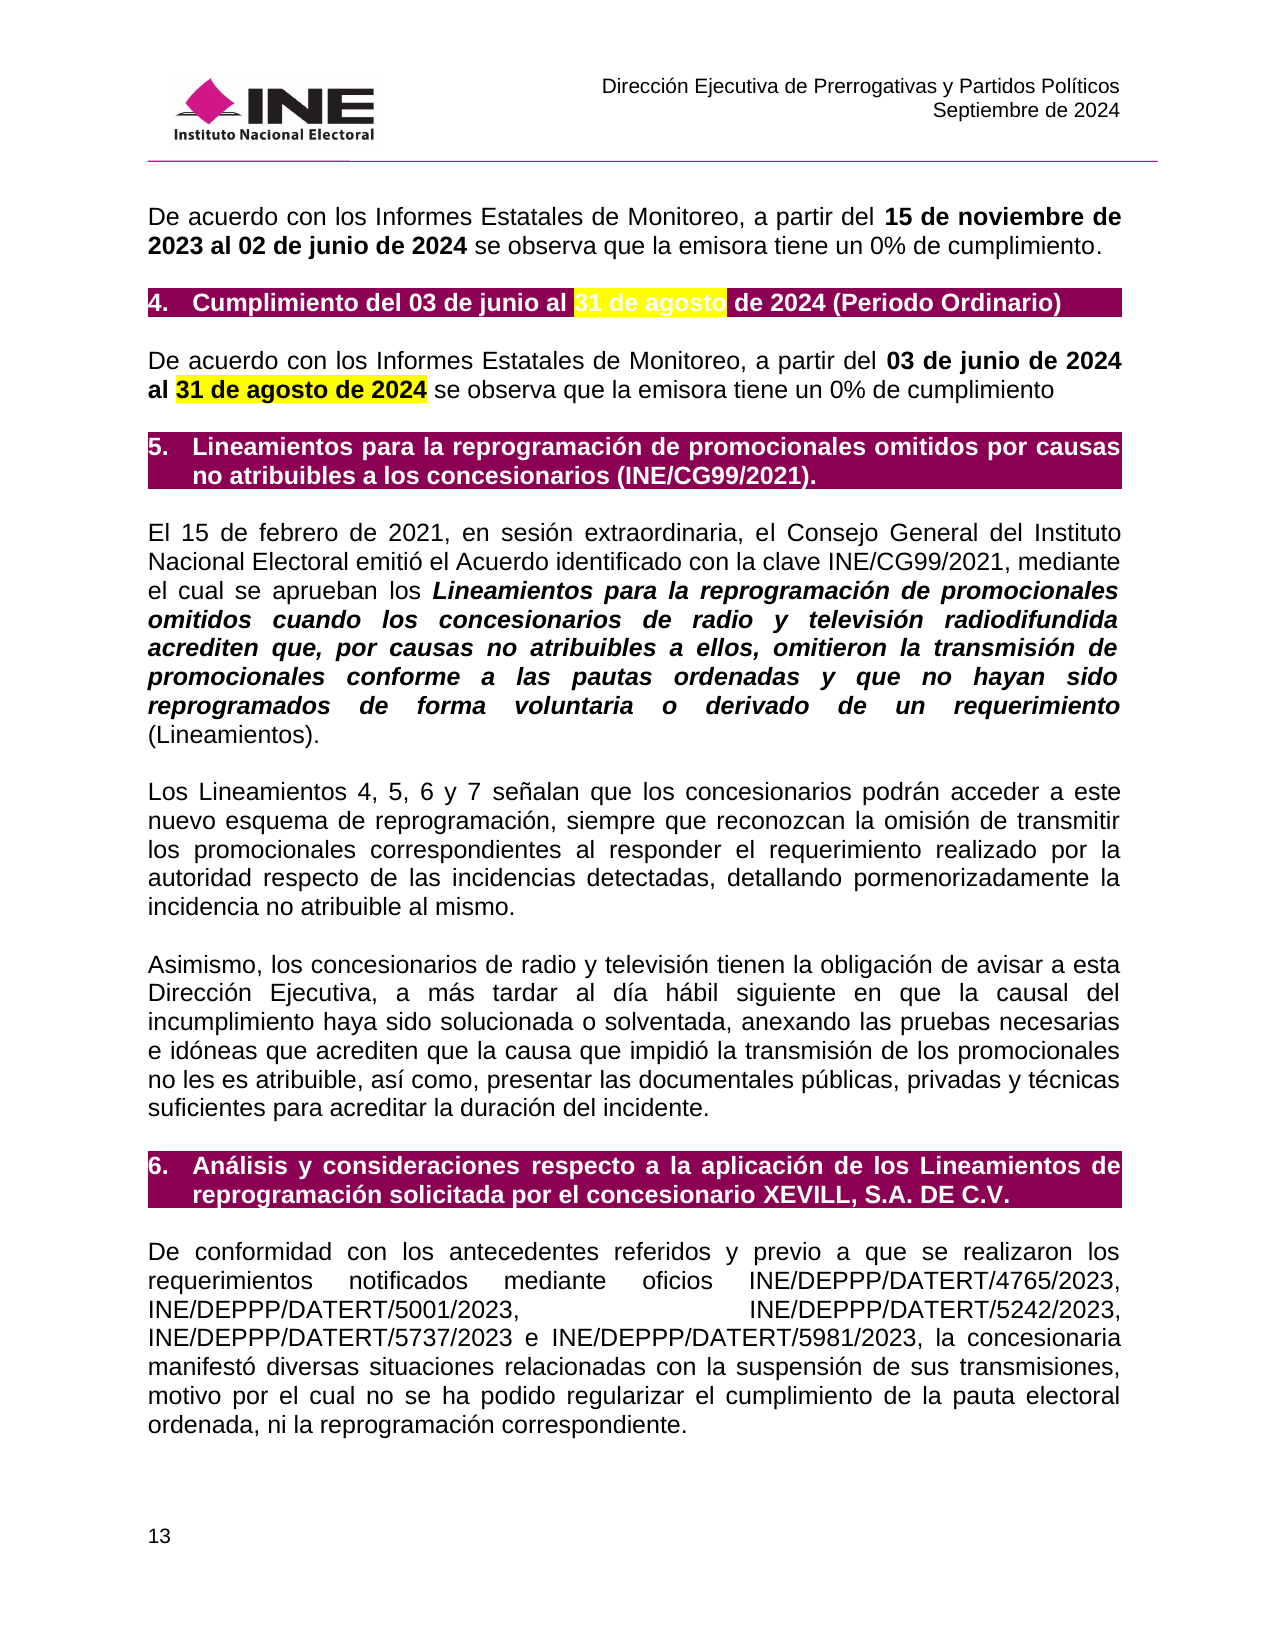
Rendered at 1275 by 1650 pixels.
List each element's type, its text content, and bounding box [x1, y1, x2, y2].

list Cumplimiento del 03 de junio al 31 de agosto de 2024 (Periodo Ordinario) [148, 288, 574, 317]
text De conformidad con los antecedentes referidos y previo a que se realizaron los requerimientos notificados mediante oficios INE/DEPPP/DATERT/4765/2023, INE/DEPPP/DATERT/5001/2023, INE/DEPPP/DATERT/5242/2023, INE/DEPPP/DATERT/5737/2023 e INE/DEPPP/DATERT/5981/2023, la concesionaria manifestó diversas situaciones relacionadas con la suspensión de sus transmisiones, motivo por el cual no se ha podido regularizar el cumplimiento de la pauta electoral ordenada, ni la reprogramación correspondiente. [148, 1237, 1122, 1438]
text De acuerdo con los Informes Estatales de Monitoreo, a partir del 03 de junio de 2024 al 31 de agosto de 2024 se observa que la emisora tiene un 0% de cumplimiento [148, 346, 1122, 403]
list Lineamientos para la reprogramación de promocionales omitidos por causas no atribuibles a los concesionarios (INE/CG99/2021). [148, 432, 1122, 489]
text Los Lineamientos 4, 5, 6 y 7 señalan que los concesionarios podrán acceder a este nuevo esquema de reprogramación, siempre que reconozcan la omisión de transmitir los promocionales correspondientes al responder el requerimiento realizado por la autoridad respecto de las incidencias detectadas, detallando pormenorizadamente la incidencia no atribuible al mismo. [148, 777, 1122, 921]
list Análisis y consideraciones respecto a la aplicación de los Lineamientos de reprogramación solicitada por el concesionario XEVILL, S.A. DE C.V. [148, 1151, 1122, 1208]
picture [169, 73, 379, 149]
text El 15 de febrero de 2021, en sesión extraordinaria, el Consejo General del Instituto Nacional Electoral emitió el Acuerdo identificado con la clave INE/CG99/2021, mediante el cual se aprueban los Lineamientos para la reprogramación de promocionales omitidos cuando los concesionarios de radio y televisión radiodifundida acrediten que, por causas no atribuibles a ellos, omitieron la transmisión de promocionales conforme a las pautas ordenadas y que no hayan sido reprogramados de forma voluntaria o derivado de un requerimiento (Lineamientos). [148, 518, 1122, 748]
text De acuerdo con los Informes Estatales de Monitoreo, a partir del 15 de noviembre de 2023 al 02 de junio de 2024 se observa que la emisora tiene un 0% de cumplimiento. [148, 202, 1122, 259]
text Asimismo, los concesionarios de radio y televisión tienen la obligación de avisar a esta Dirección Ejecutiva, a más tardar al día hábil siguiente en que la causal del incumplimiento haya sido solucionada o solventada, anexando las pruebas necesarias e idóneas que acrediten que la causa que impidió la transmisión de los promocionales no les es atribuible, así como, presentar las documentales públicas, privadas y técnicas suficientes para acreditar la duración del incidente. [148, 949, 1122, 1122]
list Cumplimiento del 03 de junio al 31 de agosto de 2024 (Periodo Ordinario) [727, 288, 1122, 317]
